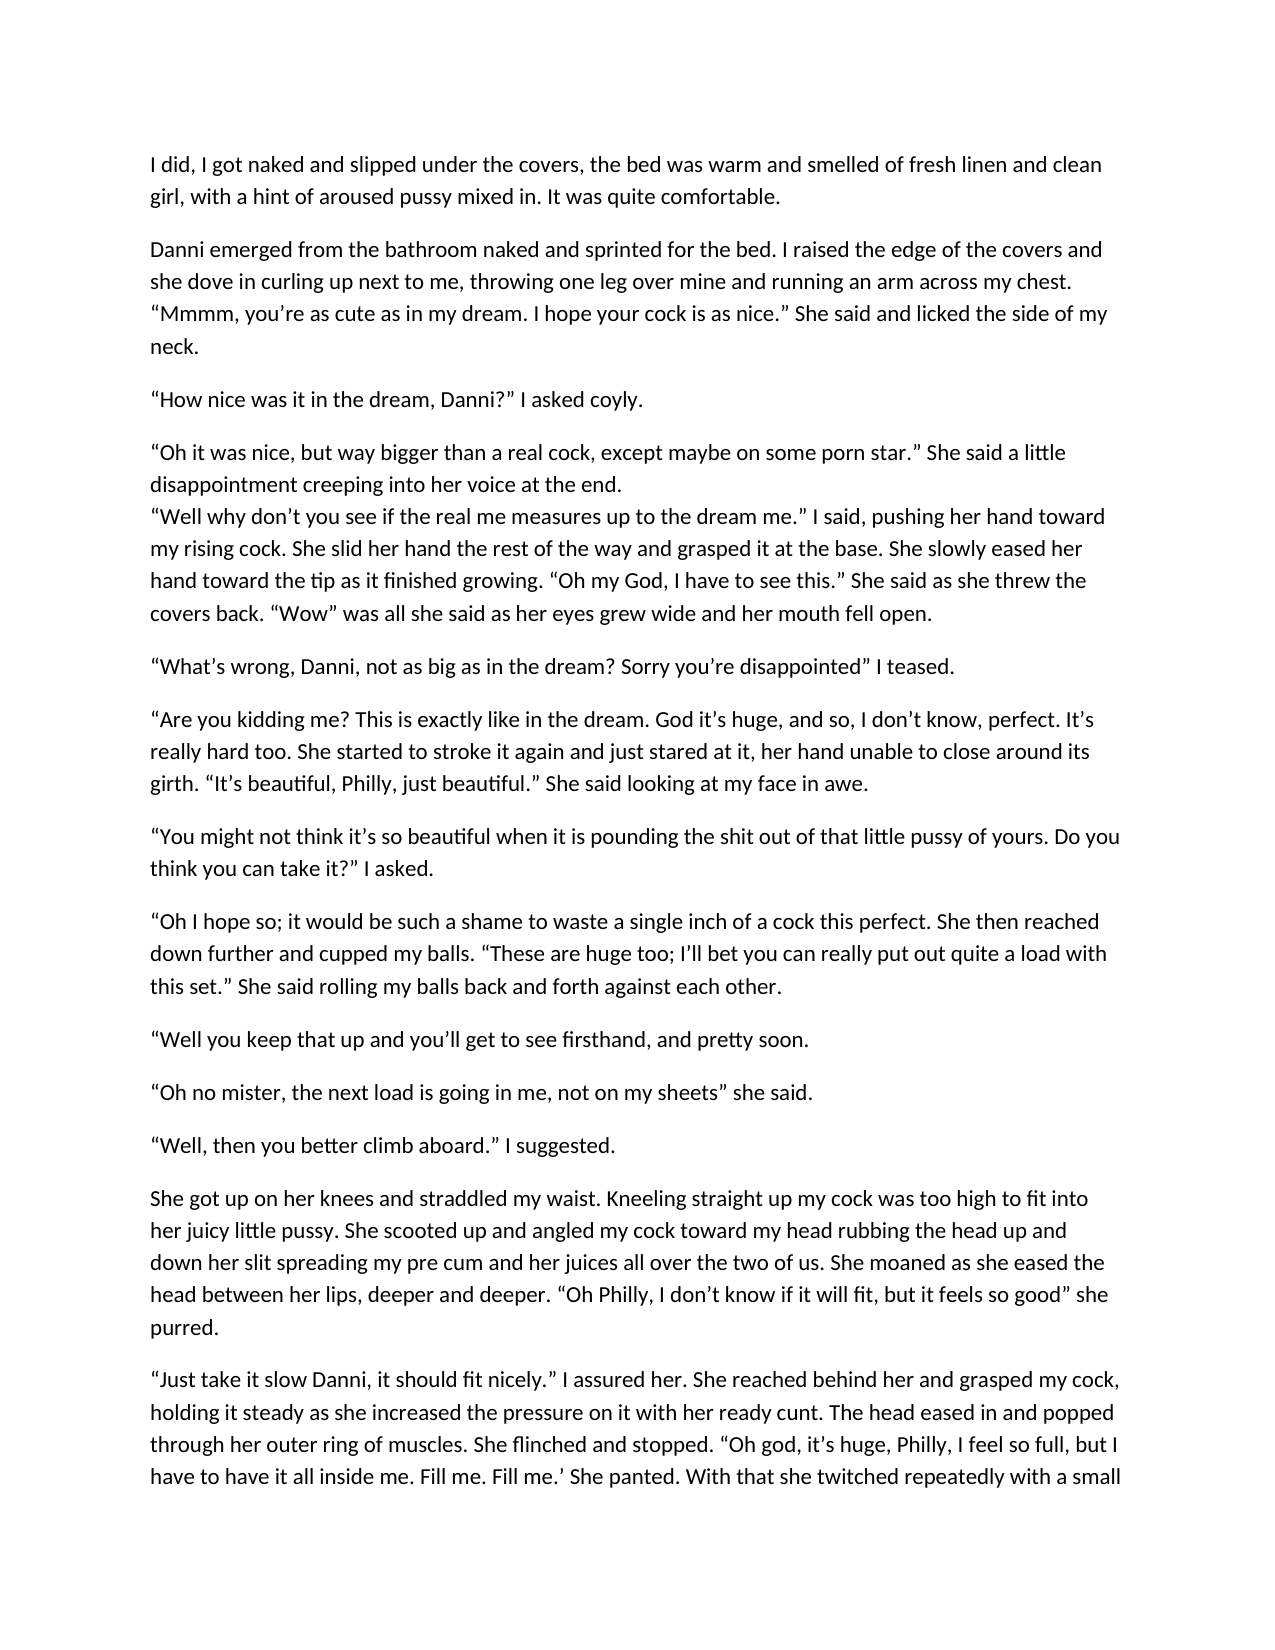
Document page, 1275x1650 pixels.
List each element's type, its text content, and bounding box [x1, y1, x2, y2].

text Danni emerged from the bathroom naked and sprinted for the bed. I raised the edge of the covers and she dove in curling up next to me, throwing one leg over mine and running an arm across my chest. “Mmmm, you’re as cute as in my dream. I hope your cock is as nice.” She said and licked the side of my neck. [150, 235, 1125, 360]
text “Are you kidding me? This is exactly like in the dream. God it’s huge, and so, I don’t know, perfect. It’s really hard too. She started to stroke it again and just stared at it, her hand unable to close around its girth. “It’s beautiful, Philly, just beautiful.” She said looking at my face in awe. [150, 705, 1125, 797]
text “You might not think it’s so beautiful when it is pounding the shit out of that little pussy of yours. Do you think you can take it?” I asked. [150, 822, 1125, 882]
text “Oh it was nice, but way bigger than a real cock, except maybe on some porn star.” She said a little disappointment creeping into her voice at the end. “Well why don’t you see if the real me measures up to the dream me.” I said, pushing her hand toward my rising cock. She slid her hand the rest of the way and grasped it at the base. She slowly eased her hand toward the tip as it finished growing. “Oh my God, I have to see this.” She said as she threw the covers back. “Wow” was all she said as her eyes grew wide and her mouth fell open. [150, 438, 1125, 627]
text “How nice was it in the dream, Danni?” I asked coyly. [150, 385, 1125, 413]
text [150, 1366, 1125, 1490]
text I did, I got naked and slipped under the covers, the bed was warm and smelled of fresh linen and clean girl, with a hint of aroused pussy mixed in. It was quite comfortable. [150, 150, 1125, 210]
text “Oh I hope so; it would be such a shame to waste a single inch of a cock this perfect. She then reached down further and cupped my balls. “These are huge too; I’ll bet you can really put out quite a load with this set.” She said rolling my balls back and forth against each other. [150, 907, 1125, 1000]
text She got up on her knees and straddled my waist. Kneeling straight up my cock was too high to fit into her juicy little pussy. She scooted up and angled my cock toward my head rubbing the head up and down her slit spreading my pre cum and her juices all over the two of us. She moaned as she eased the head between her lips, deeper and deeper. “Oh Philly, I don’t know if it will fit, but it feels so good” she purred. [150, 1184, 1125, 1341]
text “Well you keep that up and you’ll get to see firsthand, and pretty soon. [150, 1025, 1125, 1053]
text “Oh no mister, the next load is going in me, not on my sheets” she said. [150, 1078, 1125, 1106]
text “What’s wrong, Danni, not as big as in the dream? Sorry you’re disappointed” I teased. [150, 652, 1125, 680]
text “Well, then you better climb aboard.” I suggested. [150, 1131, 1125, 1159]
